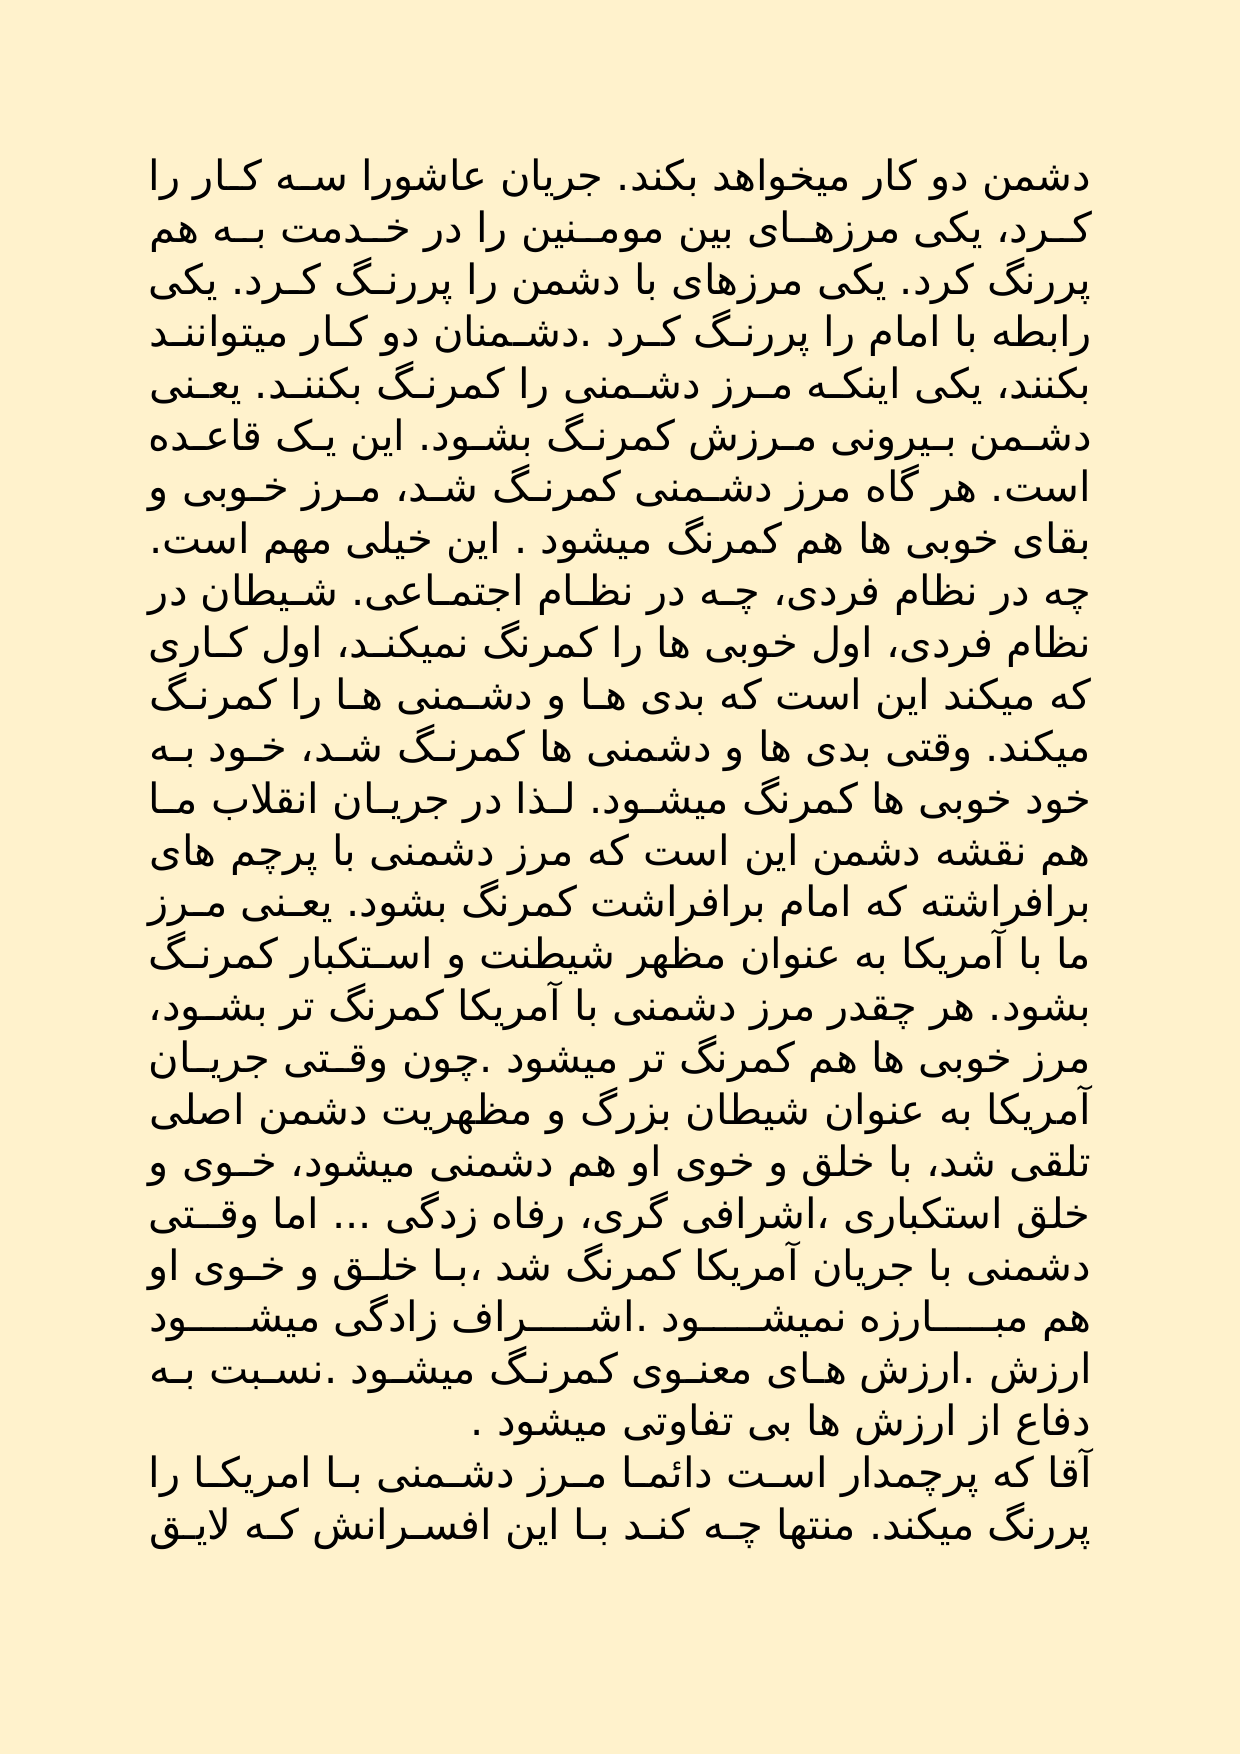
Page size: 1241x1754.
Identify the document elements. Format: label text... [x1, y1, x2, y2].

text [149, 1449, 1092, 1549]
text دشمن دو کار میخواهد بکند. جریان عاشورا سه کار را کرد، یکی مرزهای بین مومنین را در خدمت به هم پررنگ کرد. یکی مرزهای با دشمن را پررنگ کرد. یکی رابطه با امام را پررنگ کرد .دشمنان دو کار میتوانند بکنند، یکی اینکه مرز دشمنی را کمرنگ بکنند. یعنی دشمن بیرونی مرزش کمرنگ بشود. این یک قاعده است. هر گاه مرز دشمنی کمرنگ شد، مرز خوبی و بقای خوبی ها هم کمرنگ میشود . این خیلی مهم است. چه در نظام فردی، چه در نظام اجتماعی. شیطان در نظام فردی، اول خوبی ها را کمرنگ نمیکند، اول کاری که میکند این است که بدی ها و دشمنی ها را کمرنگ میکند. وقتی بدی ها و دشمنی ها کمرنگ شد، خود به خود خوبی ها کمرنگ میشود. لذا در جریان انقلاب ما هم نقشه دشمن این است که مرز دشمنی با پرچم های برافراشته که امام برافراشت کمرنگ بشود. یعنی مرز ما با آمریکا به عنوان مظهر شیطنت و استکبار کمرنگ بشود. هر چقدر مرز دشمنی با آمریکا کمرنگ تر بشود، مرز خوبی ها هم کمرنگ تر میشود .چون وقتی جریان آمریکا به عنوان شیطان بزرگ و مظهریت دشمن اصلی تلقی شد، با خلق و خوی او هم دشمنی میشود، خوی و خلق استکباری ،اشرافی گری، رفاه زدگی ... اما وقتی دشمنی با جریان آمریکا کمرنگ شد ،با خلق و خوی او هم مبارزه نمیشود .اشراف زادگی میشود ارزش .ارزش های معنوی کمرنگ میشود .نسبت به دفاع از ارزش ها بی تفاوتی میشود . [149, 152, 1092, 1445]
